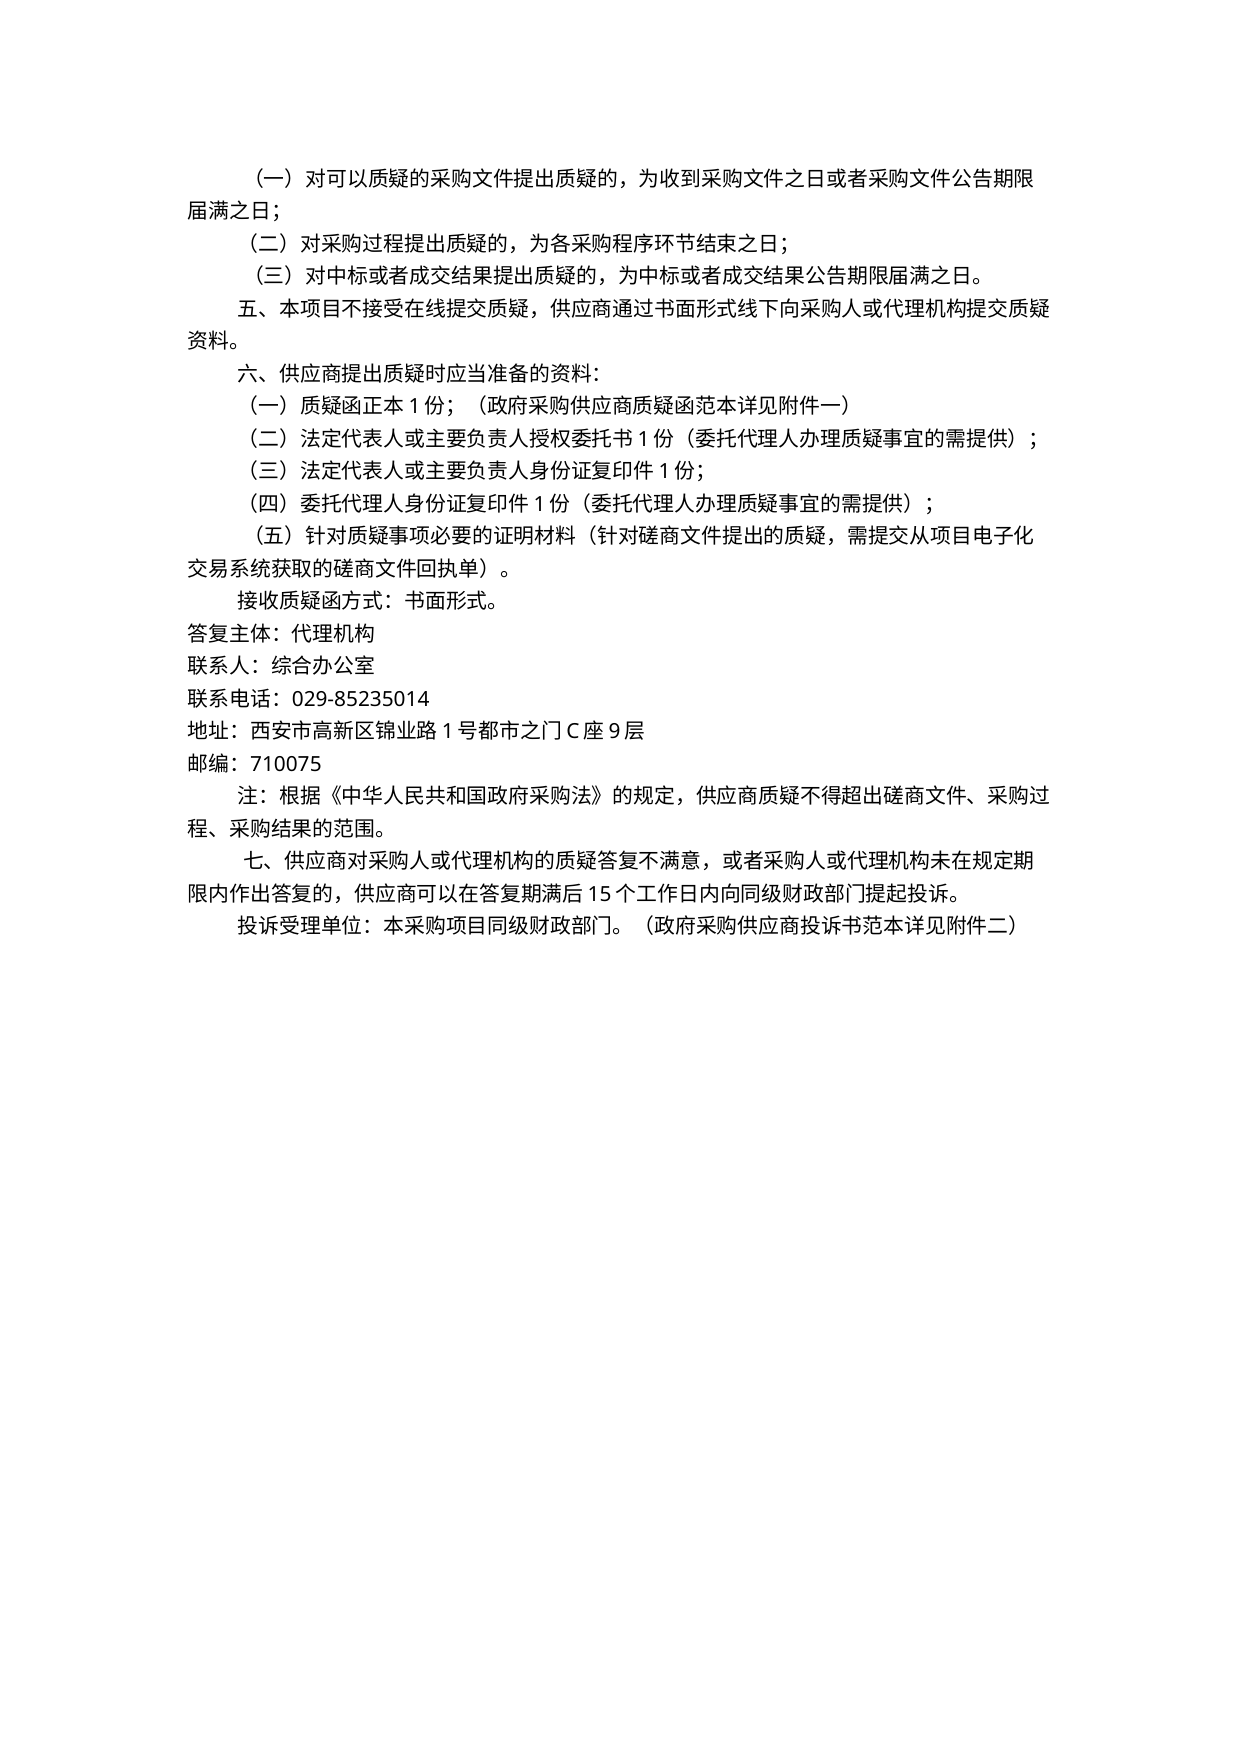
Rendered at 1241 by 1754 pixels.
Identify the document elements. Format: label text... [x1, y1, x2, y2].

text （二）对采购过程提出质疑的，为各采购程序环节结束之日； [187, 227, 1053, 259]
text 联系人：综合办公室 [187, 649, 1053, 682]
text 地址：西安市高新区锦业路1号都市之门C座9层 [187, 714, 1053, 747]
text 注：根据《中华人民共和国政府采购法》的规定，供应商质疑不得超出磋商文件、采购过程、采购结果的范围。 [187, 779, 1053, 844]
text 投诉受理单位：本采购项目同级财政部门。（政府采购供应商投诉书范本详见附件二） [187, 909, 1053, 942]
text （三）对中标或者成交结果提出质疑的，为中标或者成交结果公告期限届满之日。 [187, 259, 1053, 292]
text （五）针对质疑事项必要的证明材料（针对磋商文件提出的质疑，需提交从项目电子化交易系统获取的磋商文件回执单）。 [187, 519, 1053, 584]
text 邮编：710075 [187, 747, 1053, 779]
text 七、供应商对采购人或代理机构的质疑答复不满意，或者采购人或代理机构未在规定期限内作出答复的，供应商可以在答复期满后15个工作日内向同级财政部门提起投诉。 [187, 844, 1053, 909]
text 联系电话：029-85235014 [187, 682, 1053, 714]
text 接收质疑函方式：书面形式。 [187, 584, 1053, 617]
text （三）法定代表人或主要负责人身份证复印件1份； [187, 454, 1053, 487]
text 五、本项目不接受在线提交质疑，供应商通过书面形式线下向采购人或代理机构提交质疑资料。 [187, 292, 1053, 357]
text （二）法定代表人或主要负责人授权委托书1份（委托代理人办理质疑事宜的需提供）； [187, 422, 1053, 454]
text （一）对可以质疑的采购文件提出质疑的，为收到采购文件之日或者采购文件公告期限届满之日； [187, 162, 1053, 227]
text （四）委托代理人身份证复印件1份（委托代理人办理质疑事宜的需提供）； [187, 487, 1053, 519]
text 六、供应商提出质疑时应当准备的资料： [187, 357, 1053, 389]
text （一）质疑函正本1份；（政府采购供应商质疑函范本详见附件一） [187, 389, 1053, 422]
text 答复主体：代理机构 [187, 617, 1053, 649]
